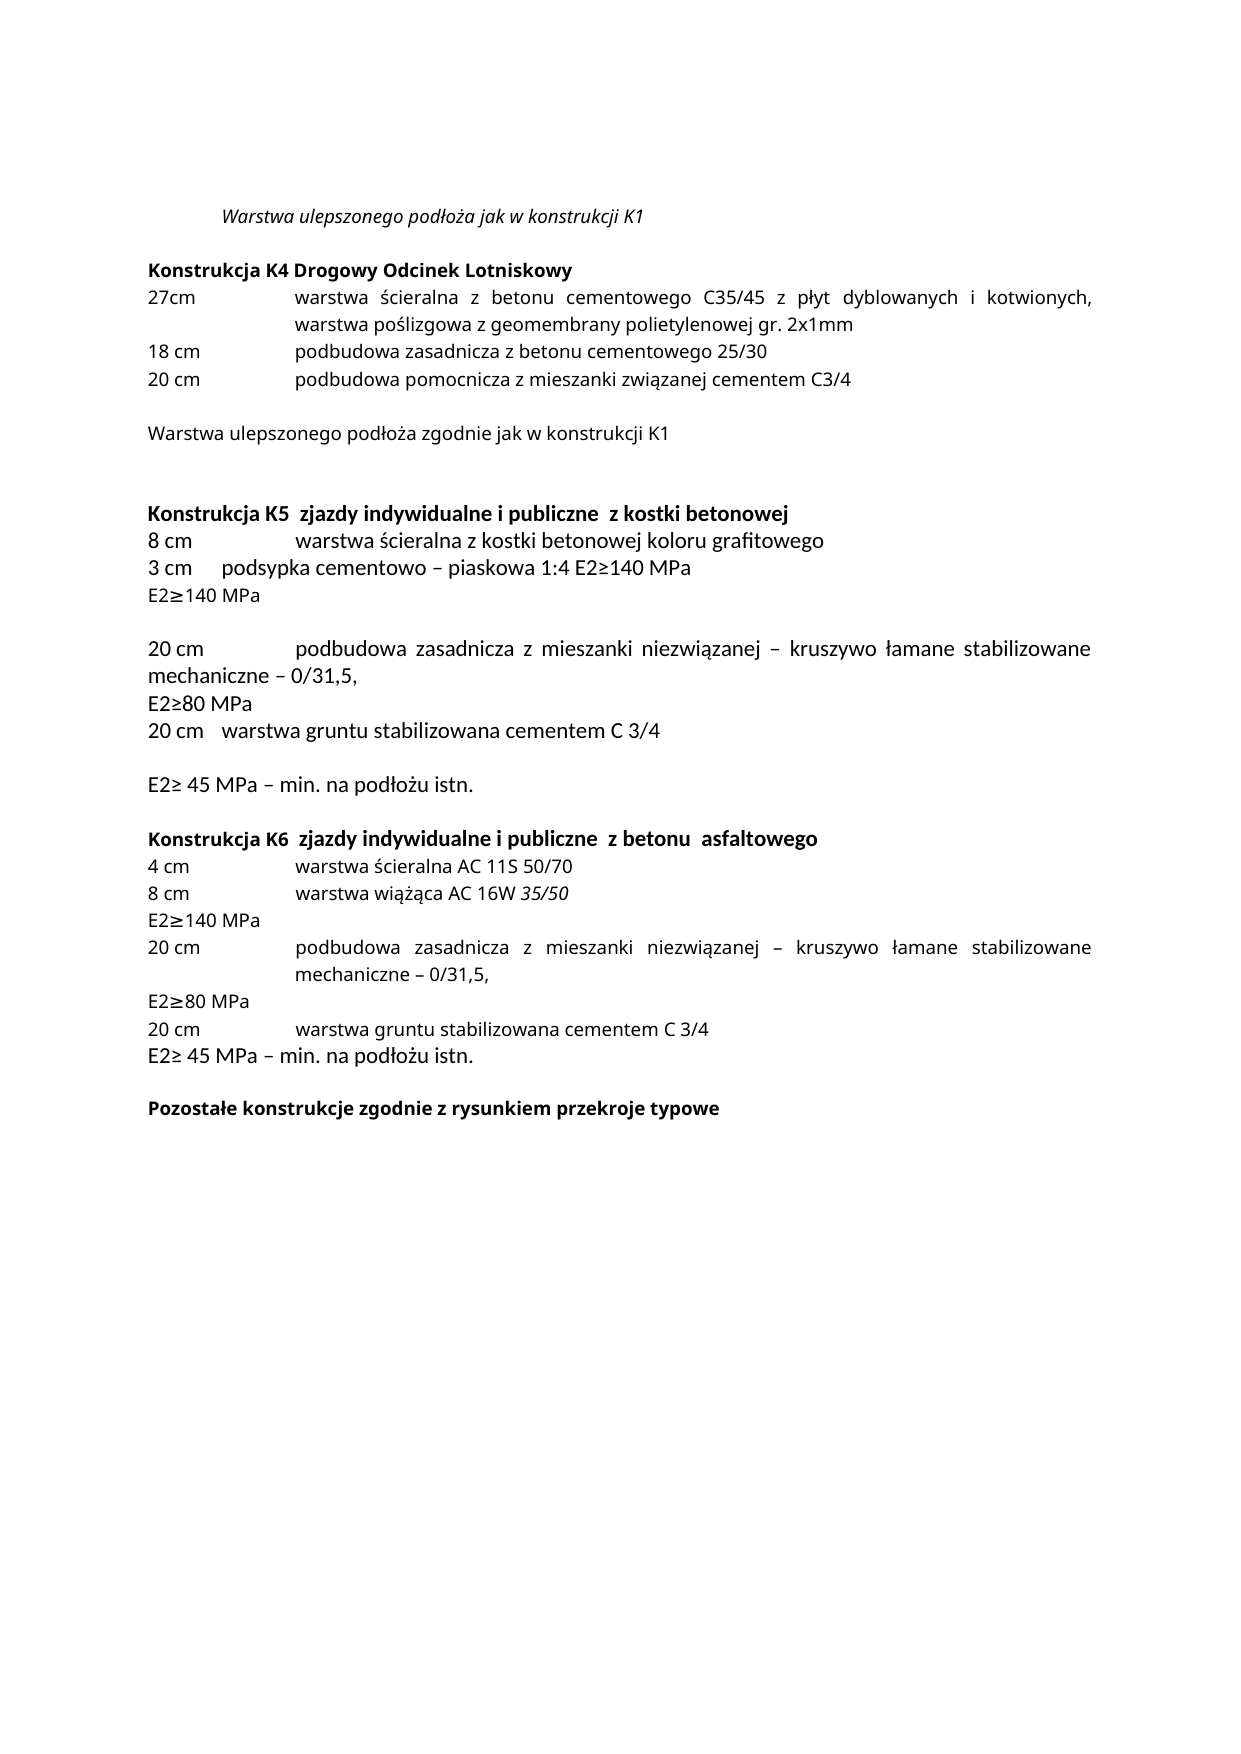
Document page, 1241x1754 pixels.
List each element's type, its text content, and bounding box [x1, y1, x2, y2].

text E2≥ 45 MPa – min. na podłożu istn. [148, 1041, 1093, 1068]
text 8 cm warstwa ścieralna z kostki betonowej koloru grafitowego [148, 527, 1093, 554]
text 8 cm warstwa wiążąca AC 16W 35/50 [148, 879, 1093, 906]
text 20 cm warstwa gruntu stabilizowana cementem C 3/4 [148, 716, 1093, 743]
text E2≥140 MPa [148, 581, 1093, 608]
text 20 cm podbudowa zasadnicza z mieszanki niezwiązanej – kruszywo łamane stabilizowane mechaniczne – 0/31,5, [148, 933, 1093, 987]
text Warstwa ulepszonego podłoża zgodnie jak w konstrukcji K1 [148, 418, 1093, 446]
text 20 cm podbudowa zasadnicza z mieszanki niezwiązanej – kruszywo łamane stabilizowane mechaniczne – 0/31,5, [148, 635, 1093, 689]
text Pozostałe konstrukcje zgodnie z rysunkiem przekroje typowe [148, 1096, 1093, 1121]
text Konstrukcja K5 zjazdy indywidualne i publiczne z kostki betonowej [148, 500, 1093, 527]
text Konstrukcja K4 Drogowy Odcinek Lotniskowy [148, 256, 1093, 283]
text Konstrukcja K6 zjazdy indywidualne i publiczne z betonu asfaltowego [148, 825, 1093, 852]
text 4 cm warstwa ścieralna AC 11S 50/70 [148, 852, 1093, 879]
text Warstwa ulepszonego podłoża jak w konstrukcji K1 [148, 202, 1093, 229]
text 20 cm podbudowa pomocnicza z mieszanki związanej cementem C3/4 [148, 364, 1093, 391]
text E2≥ 45 MPa – min. na podłożu istn. [148, 771, 1093, 798]
text E2≥140 MPa [148, 906, 1093, 933]
text 20 cm warstwa gruntu stabilizowana cementem C 3/4 [148, 1014, 1093, 1041]
text 27cm warstwa ścieralna z betonu cementowego C35/45 z płyt dyblowanych i kotwionych, warstwa poślizgowa z geomembrany polietylenowej gr. 2x1mm [148, 283, 1093, 337]
text E2≥80 MPa [148, 689, 1093, 716]
text E2≥80 MPa [148, 987, 1093, 1014]
text 18 cm podbudowa zasadnicza z betonu cementowego 25/30 [148, 337, 1093, 364]
text 3 cm podsypka cementowo – piaskowa 1:4 E2≥140 MPa [148, 554, 1093, 581]
